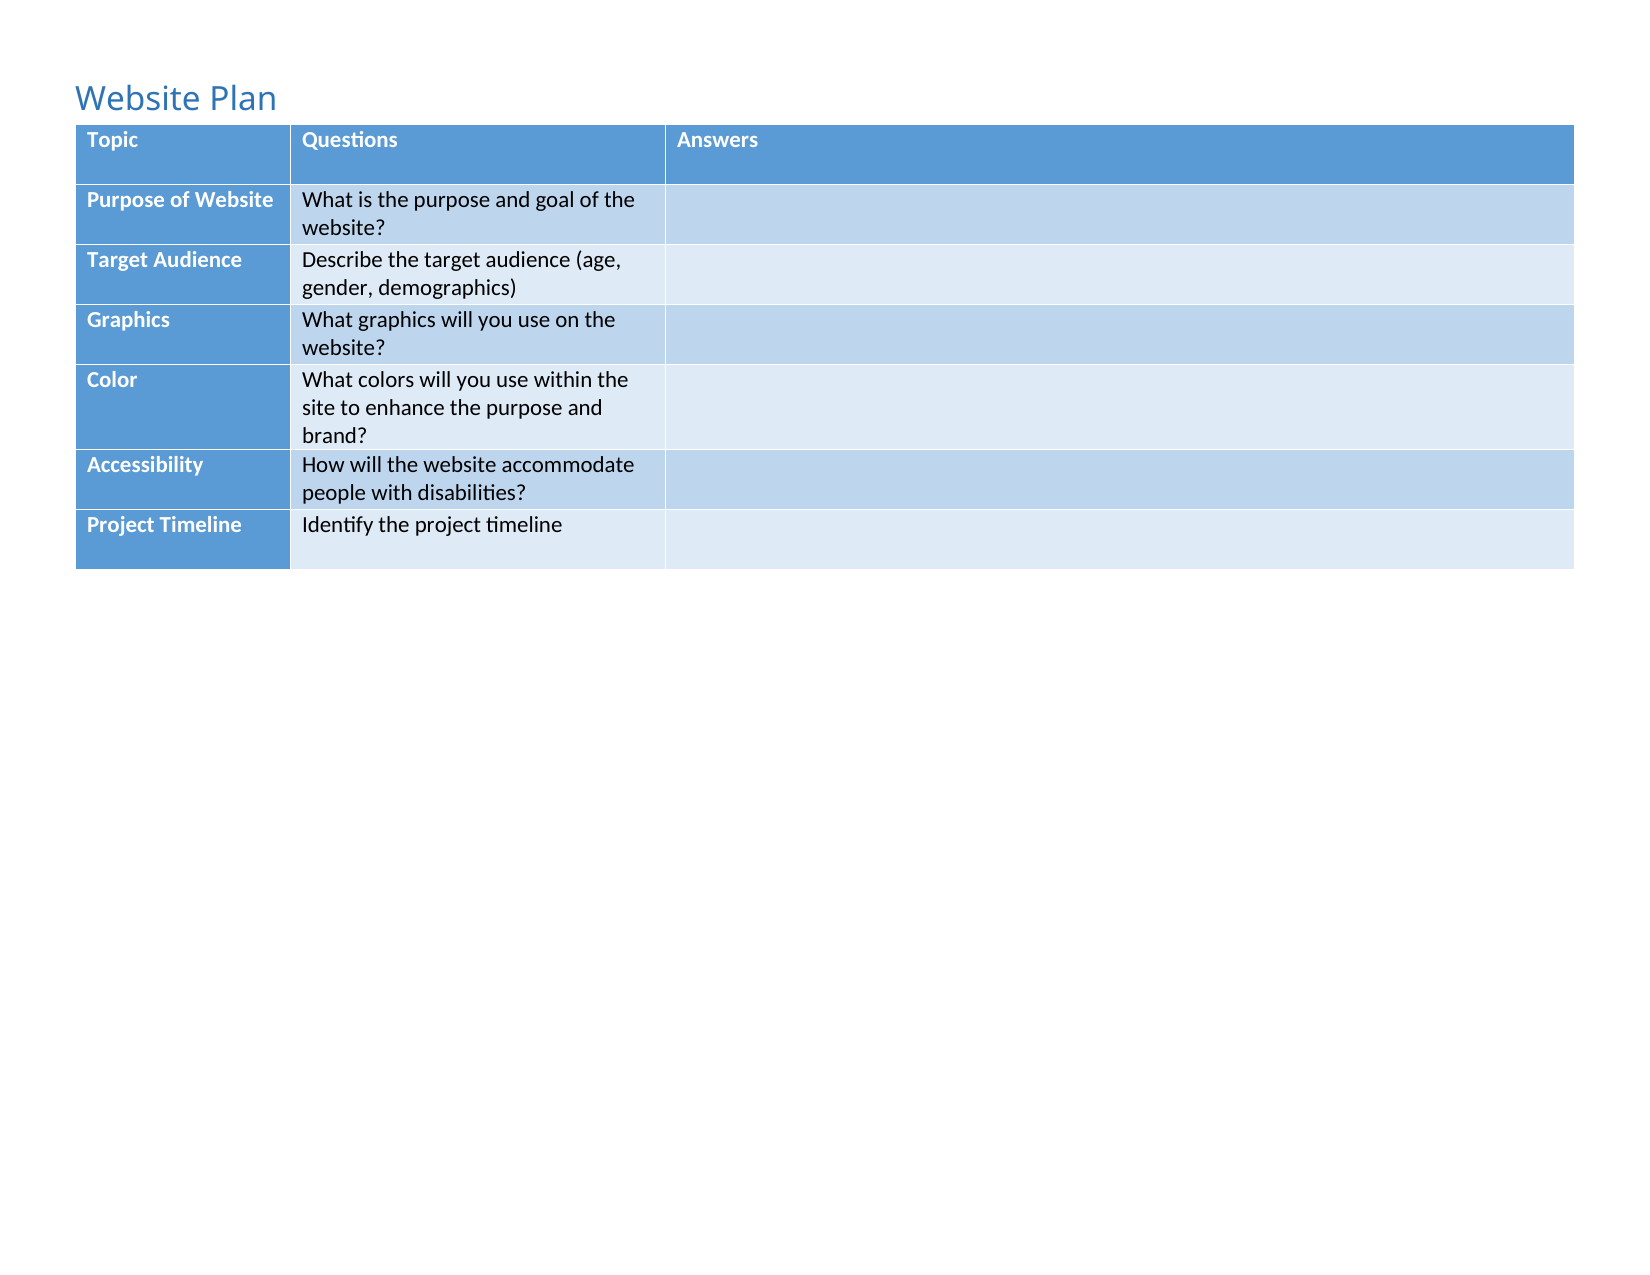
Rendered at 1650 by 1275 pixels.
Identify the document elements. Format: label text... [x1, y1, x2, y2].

table_cell [666, 185, 1574, 244]
subtitle Website Plan [75, 75, 1575, 120]
table_header Answers [666, 125, 1574, 184]
table_cell How will the website accommodate people with disabilities? [291, 450, 665, 509]
table_cell [666, 365, 1574, 449]
table_cell What colors will you use within the site to enhance the purpose and brand? [291, 365, 665, 449]
table_cell Purpose of Website [76, 185, 290, 244]
table_cell Target Audience [76, 245, 290, 304]
table_cell [666, 305, 1574, 364]
table_cell [666, 450, 1574, 509]
table_cell Project Timeline [76, 510, 290, 569]
table_cell What graphics will you use on the website? [291, 305, 665, 364]
table_cell [666, 510, 1574, 569]
table_header Topic [76, 125, 290, 184]
table_cell Accessibility [76, 450, 290, 509]
table_cell Graphics [76, 305, 290, 364]
table_cell What is the purpose and goal of the website? [291, 185, 665, 244]
table_header Questions [291, 125, 665, 184]
table_cell Identify the project timeline [291, 510, 665, 569]
table_cell Describe the target audience (age, gender, demographics) [291, 245, 665, 304]
table_cell Color [76, 365, 290, 449]
table_cell [666, 245, 1574, 304]
